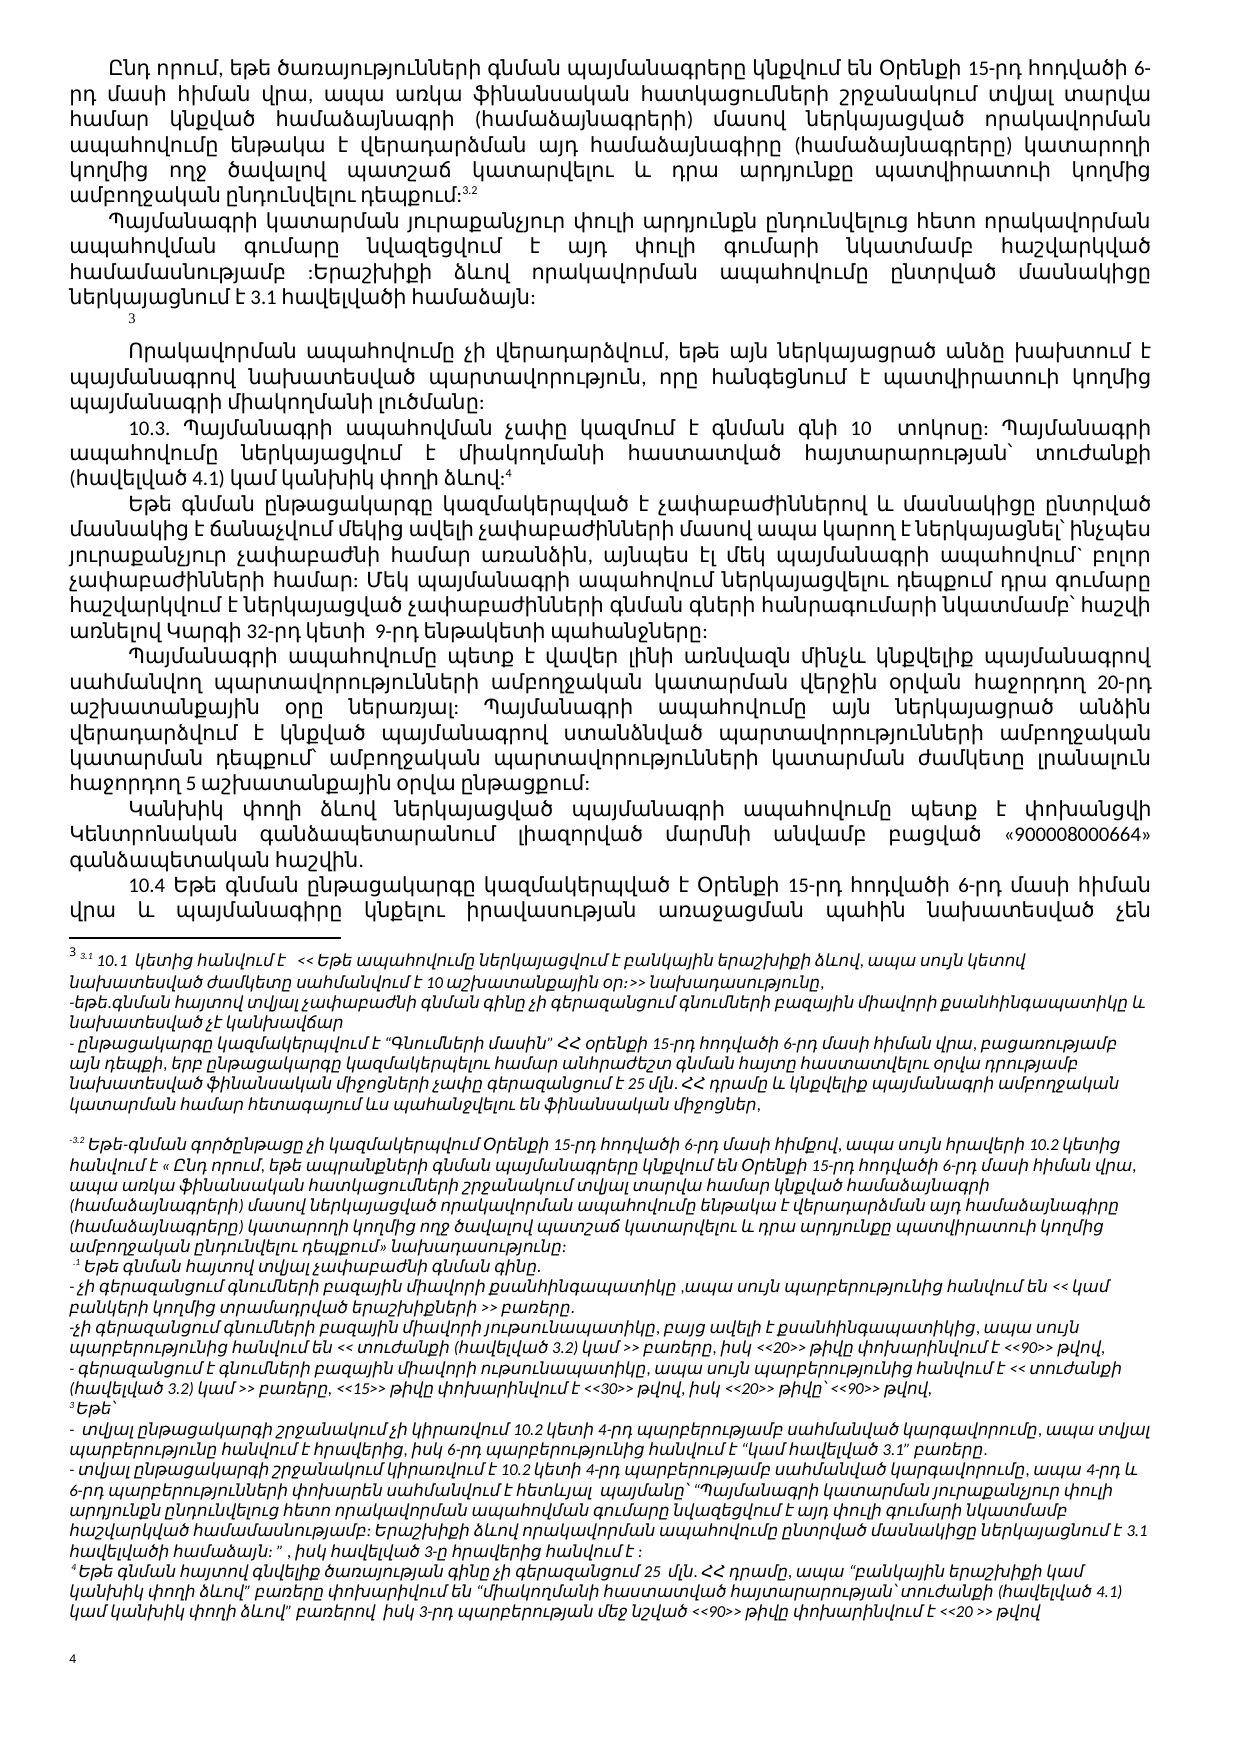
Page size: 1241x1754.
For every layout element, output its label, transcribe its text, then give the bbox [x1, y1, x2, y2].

text Պայմանագրի ապահովումը պետք է վավեր լինի առնվազն մինչև կնքվելիք պայմանագրով սահմանվող պարտավորությունների ամբողջական կատարման վերջին օրվան հաջորդող 20-րդ աշխատանքային օրը ներառյալ: Պայմանագրի ապահովումը այն ներկայացրած անձին վերադարձվում է կնքված պայմանագրով ստանձնված պարտավորությունների ամբողջական կատարման դեպքում՝ ամբողջական պարտավորությունների կատարման ժամկետը լրանալուն հաջորդող 5 աշխատանքային օրվա ընթացքում: [69, 643, 1152, 796]
text Ընդ որում, եթե ծառայությունների գնման պայմանագրերը կնքվում են Օրենքի 15-րդ հոդվածի 6-րդ մասի հիման վրա, ապա առկա ֆինանսական հատկացումների շրջանակում տվյալ տարվա համար կնքված համաձայնագրի (համաձայնագրերի) մասով ներկայացված որակավորման ապահովումը ենթակա է վերադարձման այդ համաձայնագիրը (համաձայնագրերը) կատարողի կողմից ողջ ծավալով պատշաճ կատարվելու և դրա արդյունքը պատվիրատուի կողմից ամբողջական ընդունվելու դեպքում:3.2 [69, 56, 1152, 208]
text Պայմանագրի կատարման յուրաքանչյուր փուլի արդյունքն ընդունվելուց հետո որակավորման ապահովման գումարը նվազեցվում է այդ փուլի գումարի նկատմամբ հաշվարկված համամասնությամբ :Երաշխիքի ձևով որակավորման ապահովումը ընտրված մասնակիցը ներկայացնում է 3.1 հավելվածի համաձայն: [69, 208, 1152, 310]
text Կանխիկ փողի ձևով ներկայացված պայմանագրի ապահովումը պետք է փոխանցվի Կենտրոնական գանձապետարանում լիազորված մարմնի անվամբ բացված «900008000664» գանձապետական հաշվին. [69, 796, 1152, 872]
text Որակավորման ապահովումը չի վերադարձվում, եթե այն ներկայացրած անձը խախտում է պայմանագրով նախատեսված պարտավորություն, որը հանգեցնում է պատվիրատուի կողմից պայմանագրի միակողմանի լուծմանը: [69, 338, 1152, 415]
text 10.4 Եթե գնման ընթացակարգը կազմակերպված է Օրենքի 15-րդ հոդվածի 6-րդ մասի հիման վրա և պայմանագիրը կնքելու իրավասության առաջացման պահին նախատեսված չեն ֆինանսական միջոցներ, ապա որակավորման և պայմանագրի ապահովումները ներկայացվում են միակողմանի հաստատված հայտարարության` տուժանքի կամ կանխիկ փողի ձևով: Եթե պայմանագիրը կնքելու իրավասության առաջացման պահին՝ [69, 872, 1152, 923]
text 10.3. Պայմանագրի ապահովման չափը կազմում է գնման գնի 10 տոկոսը: Պայմանագրի ապահովումը ներկայացվում է միակողմանի հաստատված հայտարարության՝ տուժանքի (հավելված 4.1) կամ կանխիկ փողի ձևով: [69, 415, 1152, 491]
text Եթե գնման ընթացակարգը կազմակերպված է չափաբաժիններով և մասնակիցը ընտրված մասնակից է ճանաչվում մեկից ավելի չափաբաժինների մասով ապա կարող է ներկայացնել՝ ինչպես յուրաքանչյուր չափաբաժնի համար առանձին, այնպես էլ մեկ պայմանագրի ապահովում` բոլոր չափաբաժինների համար: Մեկ պայմանագրի ապահովում ներկայացվելու դեպքում դրա գումարը հաշվարկվում է ներկայացված չափաբաժինների գնման գների հանրագումարի նկատմամբ՝ հաշվի առնելով Կարգի 32-րդ կետի 9-րդ ենթակետի պահանջները: [69, 491, 1152, 643]
